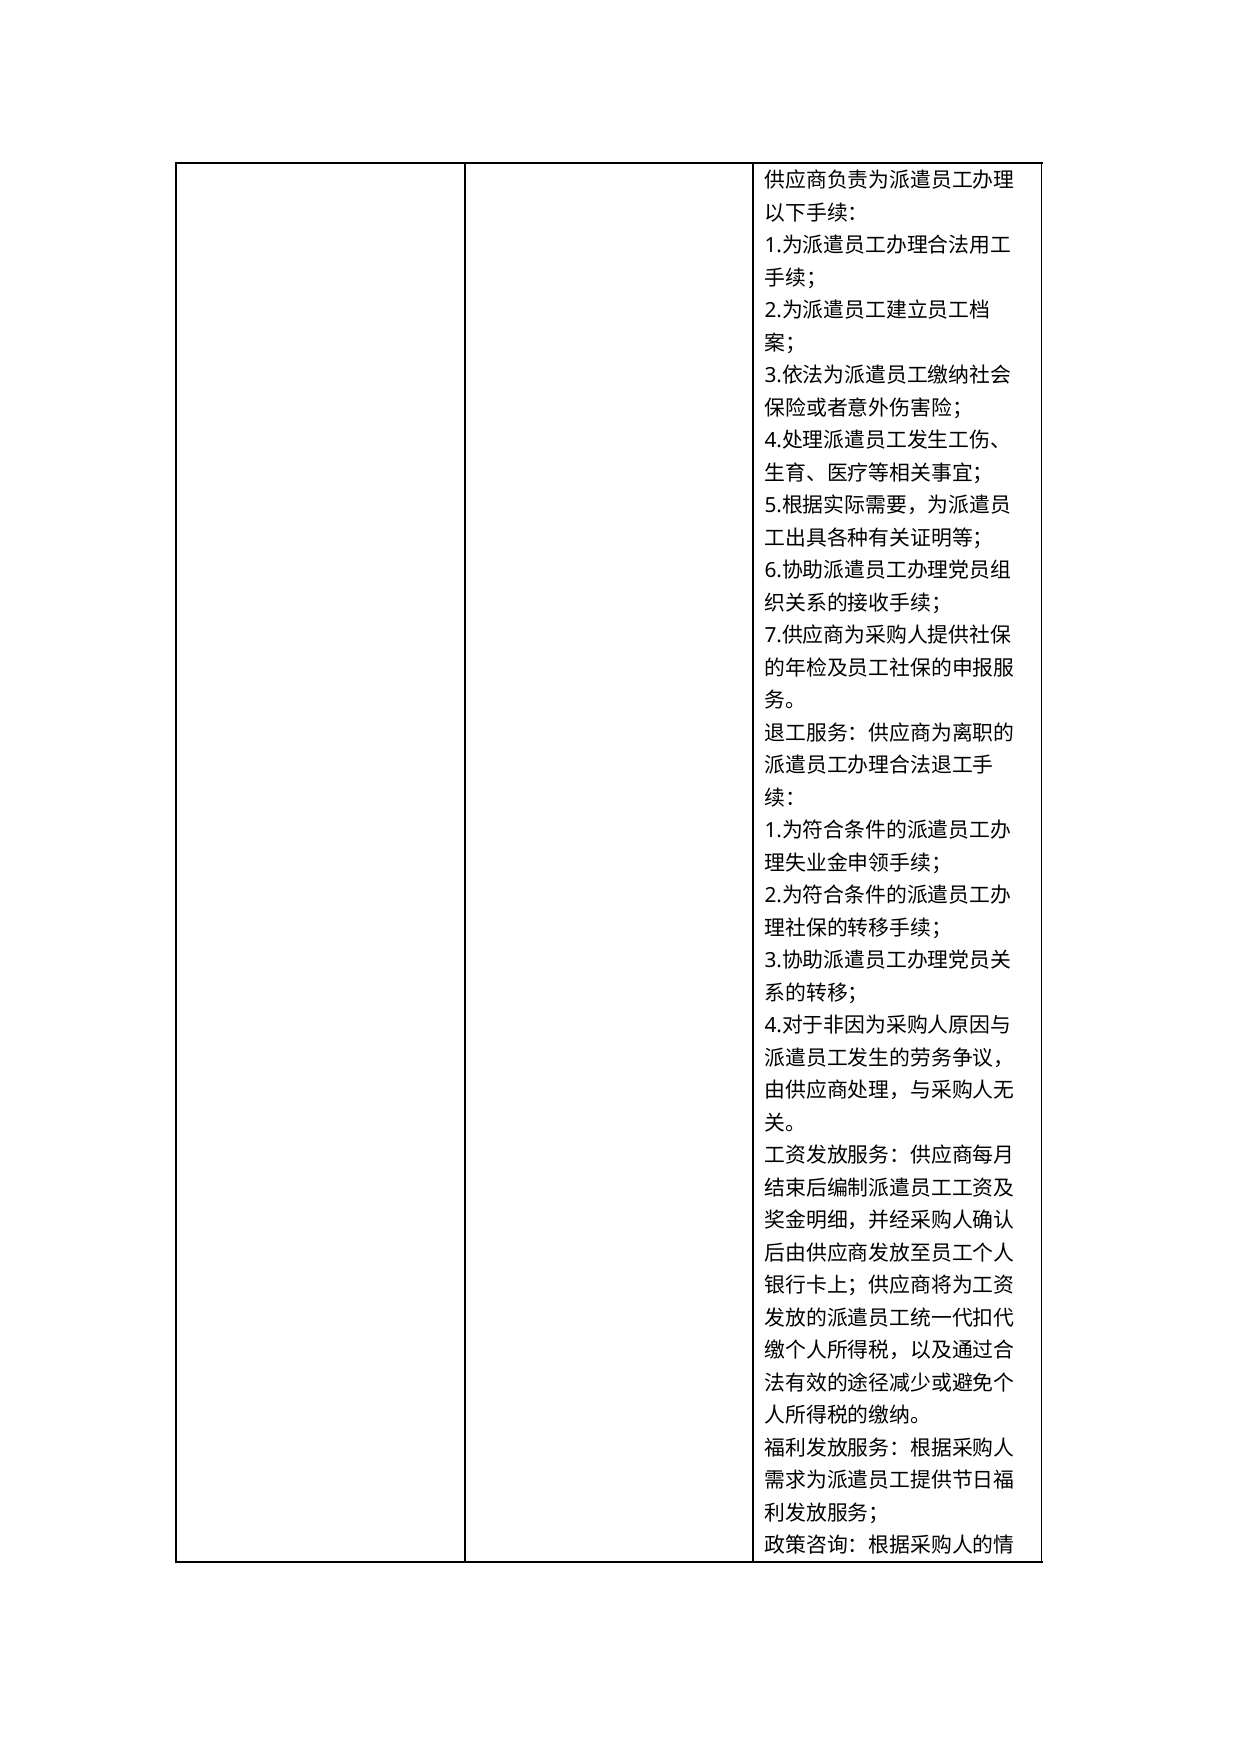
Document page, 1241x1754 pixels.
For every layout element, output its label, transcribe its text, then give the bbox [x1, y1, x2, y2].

table_cell 1 [177, 164, 464, 1561]
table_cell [754, 164, 1041, 1561]
table_cell [466, 164, 752, 1561]
